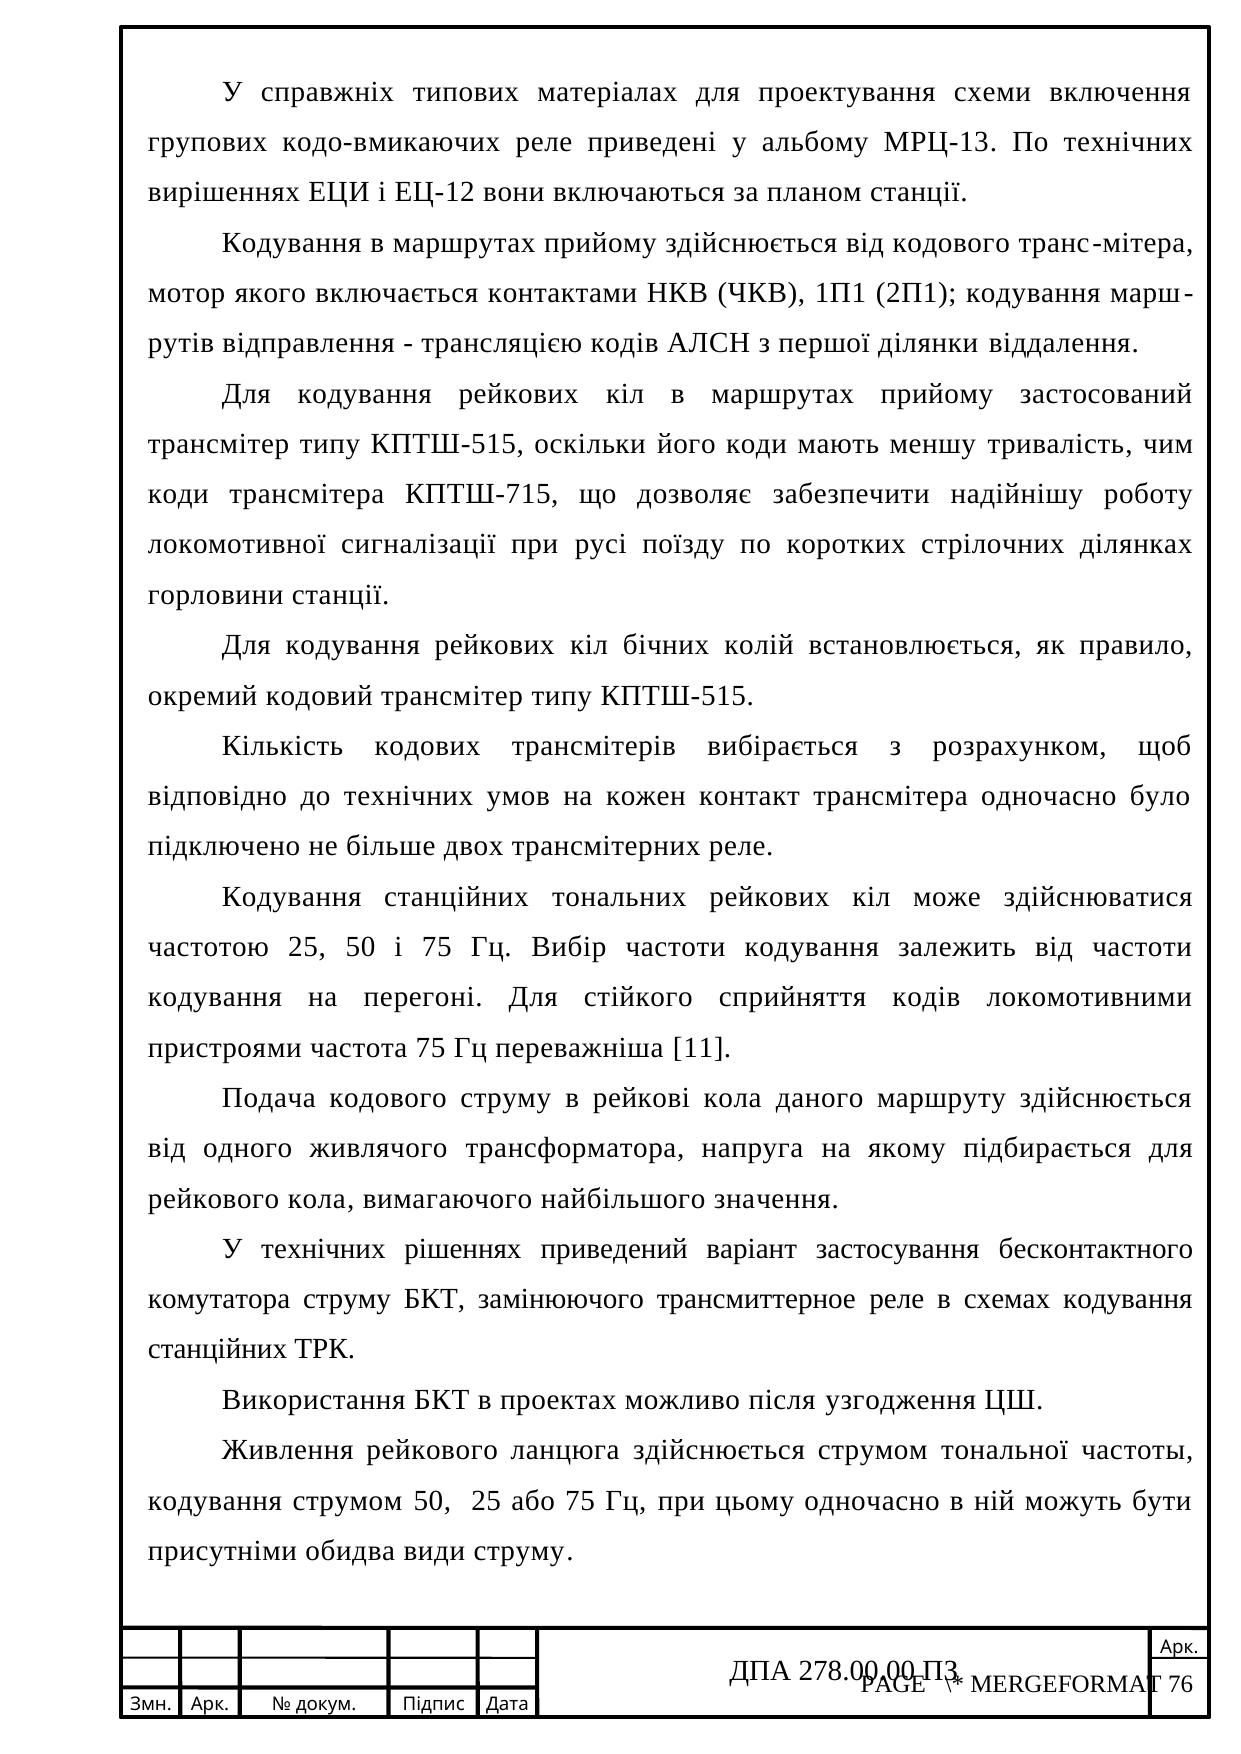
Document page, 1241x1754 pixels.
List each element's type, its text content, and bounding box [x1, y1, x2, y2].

text Кодування в маршрутах прийому здійснюється від кодового транс-мітера|, мотор якого включається контактами НКВ (ЧКВ), 1П1 (2П1); кодування марш-рутів відправлення - трансляцією кодів АЛСН з першої ділянки віддалення. [148, 225, 1193, 359]
text Кількість кодових трансмітерів вибірається з розрахунком, щоб відповідно до технічних умов на кожен контакт трансмітера одночасно було підключено не більше двох трансмітерних реле. [148, 728, 1193, 862]
text У технічних рішеннях|розв'язаннях| приведений варіант застосування|вживання| бесконтактного| комутатора струму|току| БКТ, замінюючого трансмиттерное| реле в схемах кодування станційних ТРК. [148, 1231, 1193, 1365]
text Живлення|харчування| рейкового ланцюга|цепу| здійснюється струмом|током| тональної частоты|, кодування струмом|током| 50, 25 або 75 Гц, при цьому одночасно в ній можуть бути присутніми обидва види струму|току|. [148, 1432, 1193, 1566]
text Для кодування рейкових кіл|цепів| в маршрутах прийому застосований трансмітер| типу|типа| КПТШ-515, оскільки|тому що| його коди мають меншу тривалість|, чим коди трансмітера| КПТШ-715, що дозволяє забезпечити| надійнішу роботу локомотивної сигналізації при русі| поїзду|потяги| по коротких стрілочних ділянках горловини станції. [148, 376, 1193, 611]
text Подача кодового струму|току| в рейкові кола|цепи| даного маршруту здійснюється| від одного живлячого|почувати| трансформатора, напруга|напруження| на якому| підбирається для рейкового кола|цепу|, вимагаючого| найбільшого значення|. [148, 1080, 1193, 1214]
text Кодування станційних тональних рейкових кіл|цепів| може здійснюватися частотою 25, 50 і 75 Гц. Вибір частоти кодування залежить від частоти кодування на перегоні|. Для стійкого сприйняття кодів локомотивними пристроями| частота 75 Гц переважніша [11]. [148, 879, 1193, 1063]
text У справжніх|теперішніх| типових матеріалах для проектування схеми включення|приєднання| групових кодо-вмикаючих реле приведені у альбому МРЦ-13. По технічних вирішеннях ЕЦИ і ЕЦ-12 вони включаються за планом станції. [148, 74, 1193, 208]
text Для кодування рейкових кіл|цепів| бічних|бокових| колій встановлюється, як правило, окремий кодовий трансмітер| типу|типа| КПТШ-515. [148, 627, 1193, 711]
text Використання БКТ в проектах можливо після|потім| узгодження ЦШ. [148, 1382, 1193, 1416]
